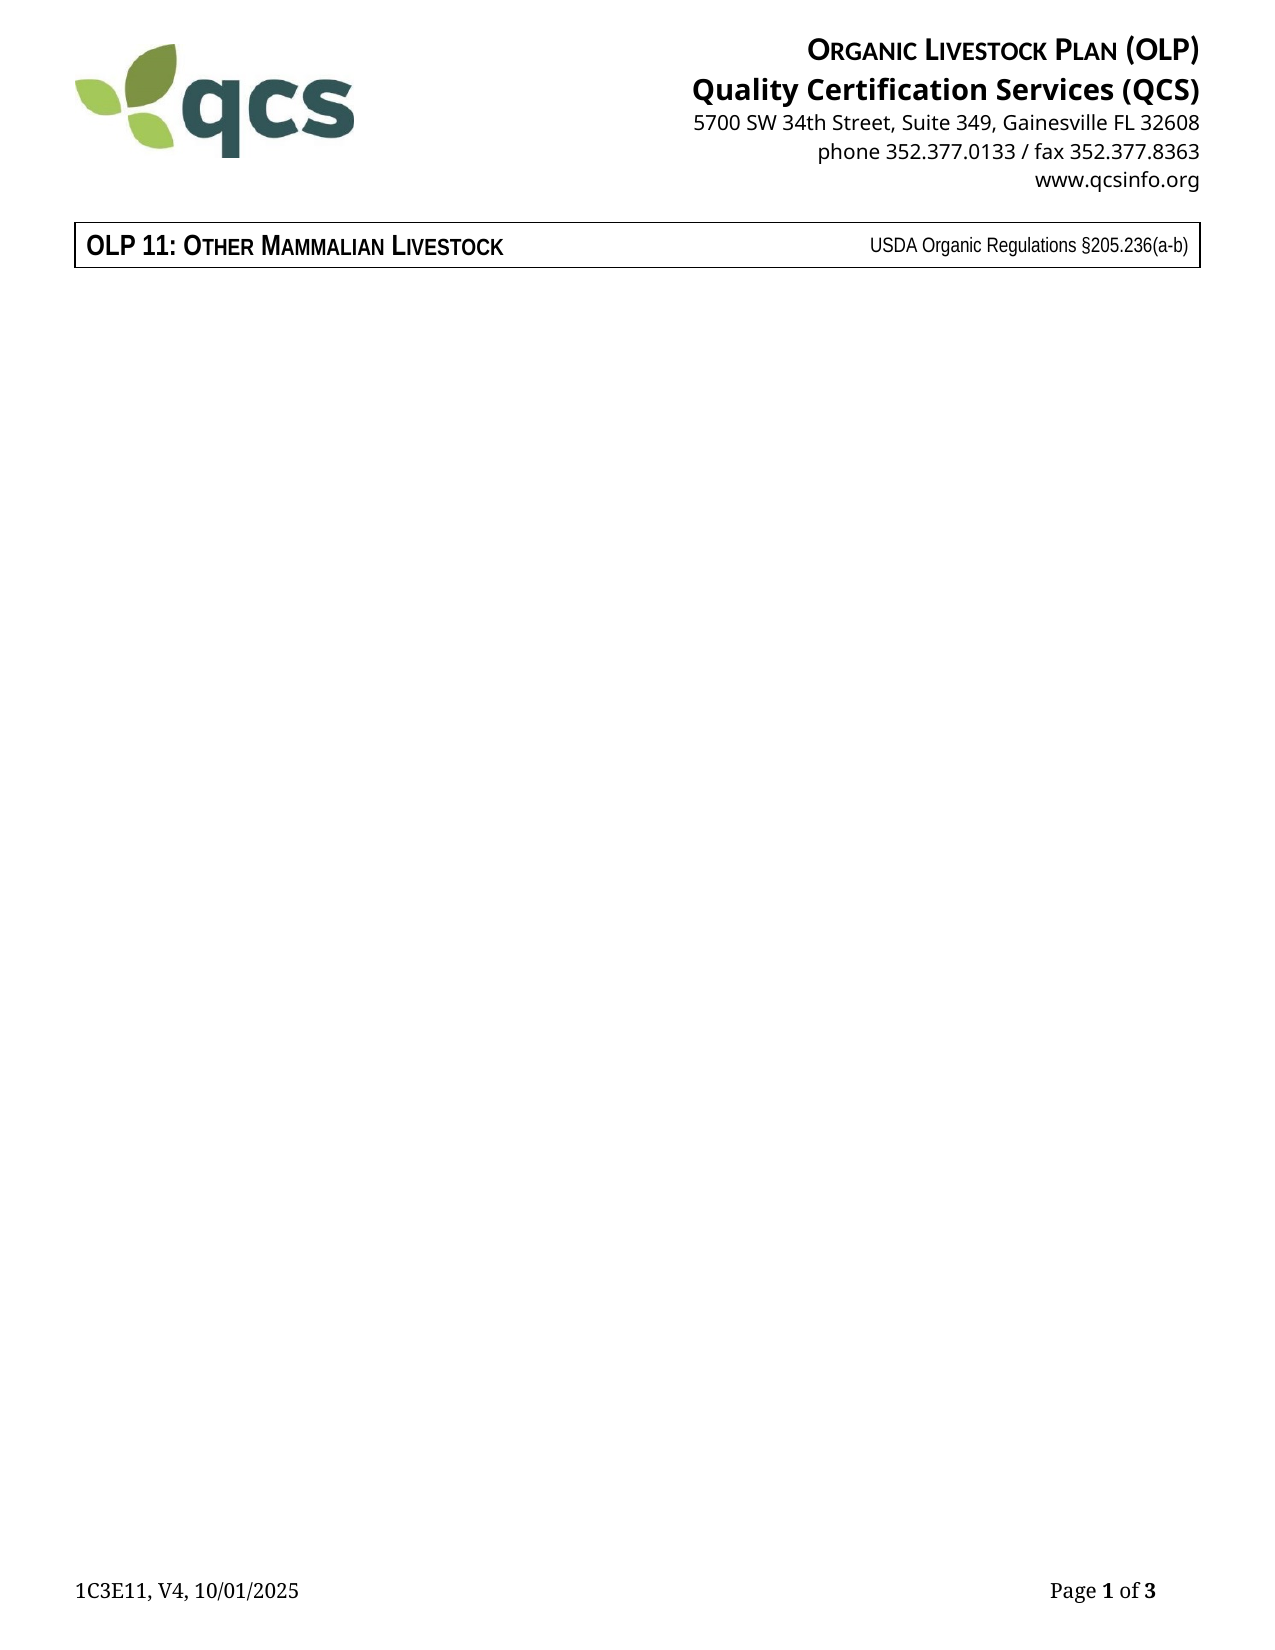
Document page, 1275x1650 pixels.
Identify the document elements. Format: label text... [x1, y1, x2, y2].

table_header USDA Organic Regulations §205.236(a-b) [638, 223, 1199, 267]
picture [75, 44, 354, 158]
table_header OLP 11: Other Mammalian Livestock [76, 223, 637, 267]
